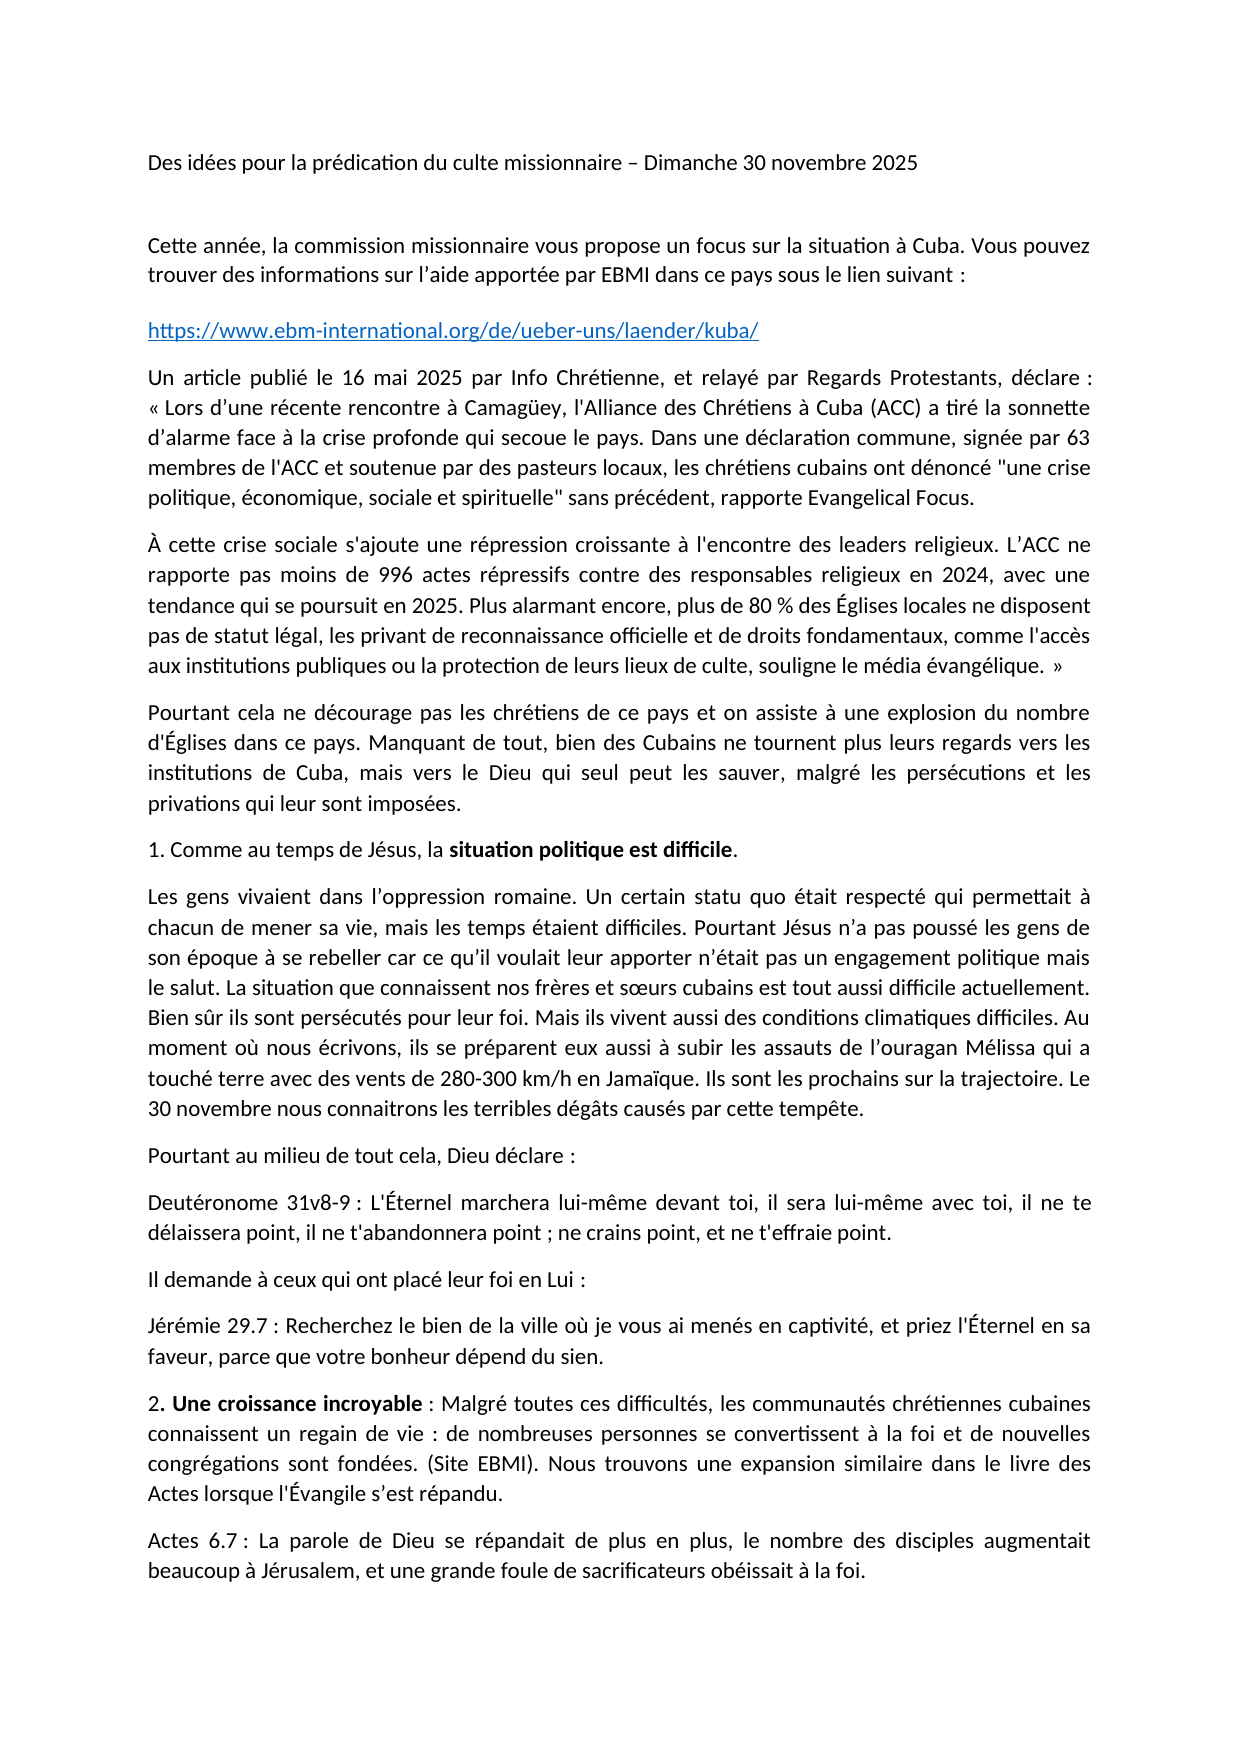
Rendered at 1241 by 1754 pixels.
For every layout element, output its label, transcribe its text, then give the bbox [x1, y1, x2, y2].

text 2. Une croissance incroyable : Malgré toutes ces difficultés, les communautés chrétiennes cubaines connaissent un regain de vie : de nombreuses personnes se convertissent à la foi et de nouvelles congrégations sont fondées. (Site EBMI). Nous trouvons une expansion similaire dans le livre des Actes lorsque l'Évangile s’est répandu. [148, 1389, 1093, 1507]
text Pourtant cela ne décourage pas les chrétiens de ce pays et on assiste à une explosion du nombre d'Églises dans ce pays. Manquant de tout, bien des Cubains ne tournent plus leurs regards vers les institutions de Cuba, mais vers le Dieu qui seul peut les sauver, malgré les persécutions et les privations qui leur sont imposées. [148, 698, 1093, 817]
text Pourtant au milieu de tout cela, Dieu déclare : [148, 1141, 1093, 1169]
text Cette année, la commission missionnaire vous propose un focus sur la situation à Cuba. Vous pouvez trouver des informations sur l’aide apportée par EBMI dans ce pays sous le lien suivant : [148, 232, 1093, 288]
text https://www.ebm-international.org/de/ueber-uns/laender/kuba/ [148, 316, 1093, 344]
text Deutéronome 31v8-9 : L'Éternel marchera lui-même devant toi, il sera lui-même avec toi, il ne te délaissera point, il ne t'abandonnera point ; ne crains point, et ne t'effraie point. [148, 1188, 1093, 1246]
text Jérémie 29.7 : Recherchez le bien de la ville où je vous ai menés en captivité, et priez l'Éternel en sa faveur, parce que votre bonheur dépend du sien. [148, 1312, 1093, 1370]
text Des idées pour la prédication du culte missionnaire – Dimanche 30 novembre 2025 [148, 148, 1093, 176]
text Les gens vivaient dans l’oppression romaine. Un certain statu quo était respecté qui permettait à chacun de mener sa vie, mais les temps étaient difficiles. Pourtant Jésus n’a pas poussé les gens de son époque à se rebeller car ce qu’il voulait leur apporter n’était pas un engagement politique mais le salut. La situation que connaissent nos frères et sœurs cubains est tout aussi difficile actuellement. Bien sûr ils sont persécutés pour leur foi. Mais ils vivent aussi des conditions climatiques difficiles. Au moment où nous écrivons, ils se préparent eux aussi à subir les assauts de l’ouragan Mélissa qui a touché terre avec des vents de 280-300 km/h en Jamaïque. Ils sont les prochains sur la trajectoire. Le 30 novembre nous connaitrons les terribles dégâts causés par cette tempête. [148, 882, 1093, 1122]
text Il demande à ceux qui ont placé leur foi en Lui : [148, 1265, 1093, 1293]
text À cette crise sociale s'ajoute une répression croissante à l'encontre des leaders religieux. L’ACC ne rapporte pas moins de 996 actes répressifs contre des responsables religieux en 2024, avec une tendance qui se poursuit en 2025. Plus alarmant encore, plus de 80 % des Églises locales ne disposent pas de statut légal, les privant de reconnaissance officielle et de droits fondamentaux, comme l'accès aux institutions publiques ou la protection de leurs lieux de culte, souligne le média évangélique. » [148, 530, 1093, 679]
text Un article publié le 16 mai 2025 par Info Chrétienne, et relayé par Regards Protestants, déclare : « Lors d’une récente rencontre à Camagüey, l'Alliance des Chrétiens à Cuba (ACC) a tiré la sonnette d’alarme face à la crise profonde qui secoue le pays. Dans une déclaration commune, signée par 63 membres de l'ACC et soutenue par des pasteurs locaux, les chrétiens cubains ont dénoncé "une crise politique, économique, sociale et spirituelle" sans précédent, rapporte Evangelical Focus. [148, 363, 1093, 511]
text 1. Comme au temps de Jésus, la situation politique est difficile. [148, 836, 1093, 863]
text Actes 6.7 : La parole de Dieu se répandait de plus en plus, le nombre des disciples augmentait beaucoup à Jérusalem, et une grande foule de sacrificateurs obéissait à la foi. [148, 1526, 1093, 1584]
